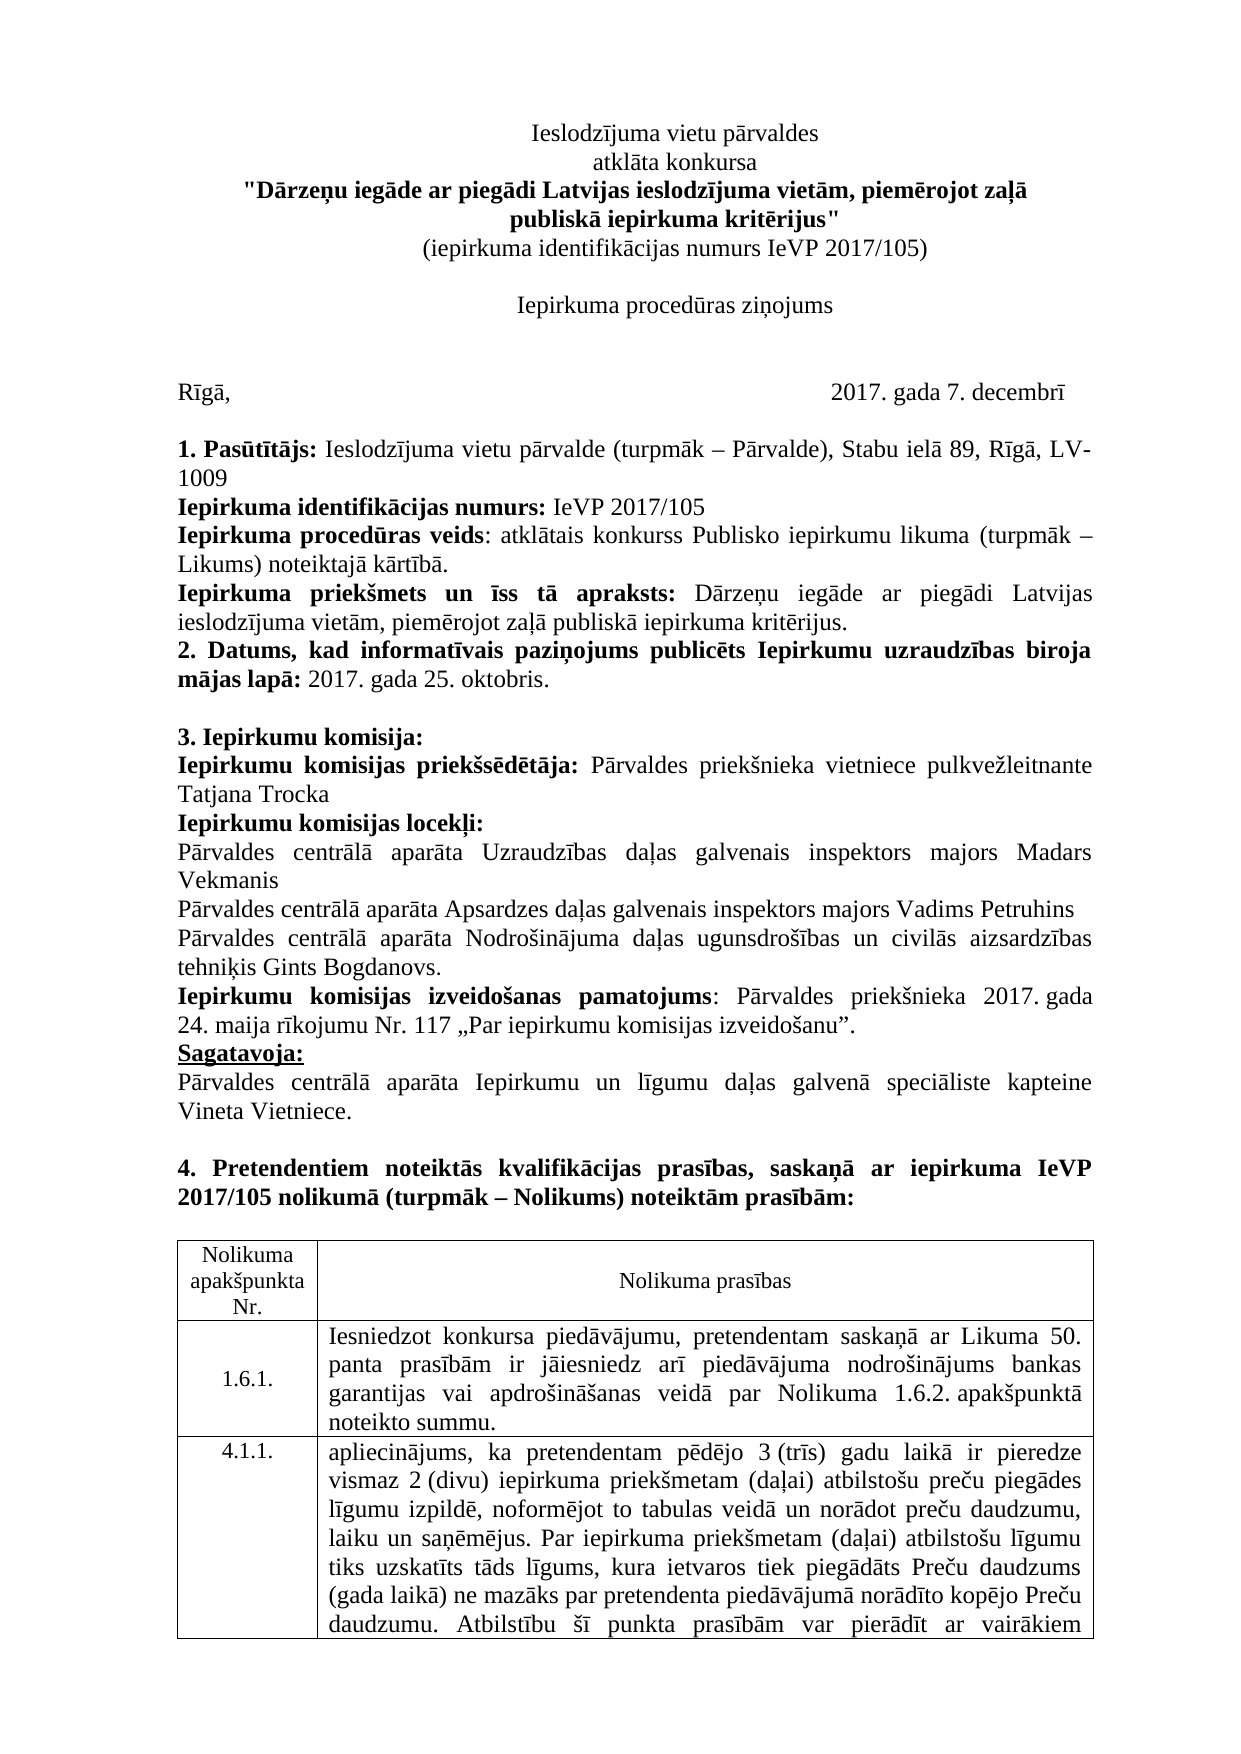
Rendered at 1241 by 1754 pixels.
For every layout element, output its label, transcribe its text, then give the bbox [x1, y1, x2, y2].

text atklāta konkursa [177, 147, 1172, 176]
text Pārvaldes centrālā aparāta Apsardzes daļas galvenais inspektors majors Vadims Petruhins [177, 894, 1172, 923]
text 2. Datums, kad informatīvais paziņojums publicēts Iepirkumu uzraudzības biroja mājas lapā: 2017. gada 25. oktobris. [177, 636, 1093, 693]
text Ieslodzījuma vietu pārvaldes [177, 118, 1172, 147]
text publiskā iepirkuma kritērijus" [177, 204, 1172, 233]
text Iepirkumu komisijas priekšsēdētāja: Pārvaldes priekšnieka vietniece pulkvežleitnante Tatjana Trocka [177, 751, 1093, 808]
text Pārvaldes centrālā aparāta Nodrošinājuma daļas ugunsdrošības un civilās aizsardzības tehniķis Gints Bogdanovs. [177, 923, 1093, 981]
text "Dārzeņu iegāde ar piegādi Latvijas ieslodzījuma vietām, piemērojot zaļā [177, 176, 1093, 204]
text Rīgā, 2017. gada 7. decembrī [177, 377, 1172, 406]
text Iepirkuma procedūras veids: atklātais konkurss Publisko iepirkumu likuma (turpmāk – Likums) noteiktajā kārtībā. [177, 521, 1093, 578]
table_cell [318, 1437, 1093, 1638]
text Iepirkumu komisijas locekļi: [177, 808, 1093, 837]
text Iepirkuma procedūras ziņojums [177, 291, 1172, 319]
table_cell Iesniedzot konkursa piedāvājumu, pretendentam saskaņā ar Likuma 50. panta prasībām ir jāiesniedz arī piedāvājuma nodrošinājums bankas garantijas vai apdrošināšanas veidā par Nolikuma 1.6.2. apakšpunktā noteikto summu. [318, 1321, 1093, 1436]
table_cell 4.1.1. [178, 1437, 317, 1638]
text (iepirkuma identifikācijas numurs IeVP 2017/105) [177, 233, 1172, 262]
text Pārvaldes centrālā aparāta Iepirkumu un līgumu daļas galvenā speciāliste kapteine Vineta Vietniece. [177, 1067, 1093, 1125]
text 1. Pasūtītājs: Ieslodzījuma vietu pārvalde (turpmāk – Pārvalde), Stabu ielā 89, Rīgā, LV-1009 [177, 434, 1093, 492]
text 3. Iepirkumu komisija: [177, 722, 1172, 751]
text 4. Pretendentiem noteiktās kvalifikācijas prasības, saskaņā ar iepirkuma IeVP 2017/105 nolikumā (turpmāk – Nolikums) noteiktām prasībām: [177, 1153, 1093, 1211]
text Sagatavoja: [177, 1038, 1088, 1067]
table_header Nolikuma prasības [318, 1241, 1093, 1320]
text Pārvaldes centrālā aparāta Uzraudzības daļas galvenais inspektors majors Madars Vekmanis [177, 837, 1093, 894]
text Iepirkuma identifikācijas numurs: IeVP 2017/105 [177, 492, 1172, 521]
table_cell 1.6.1. [178, 1321, 317, 1436]
text Iepirkuma priekšmets un īss tā apraksts: Dārzeņu iegāde ar piegādi Latvijas ieslodzījuma vietām, piemērojot zaļā publiskā iepirkuma kritērijus. [177, 578, 1093, 636]
table_header Nolikuma apakšpunkta Nr. [178, 1241, 317, 1320]
text Iepirkumu komisijas izveidošanas pamatojums: Pārvaldes priekšnieka 2017. gada 24. maija rīkojumu Nr. 117 „Par iepirkumu komisijas izveidošanu”. [177, 981, 1093, 1038]
